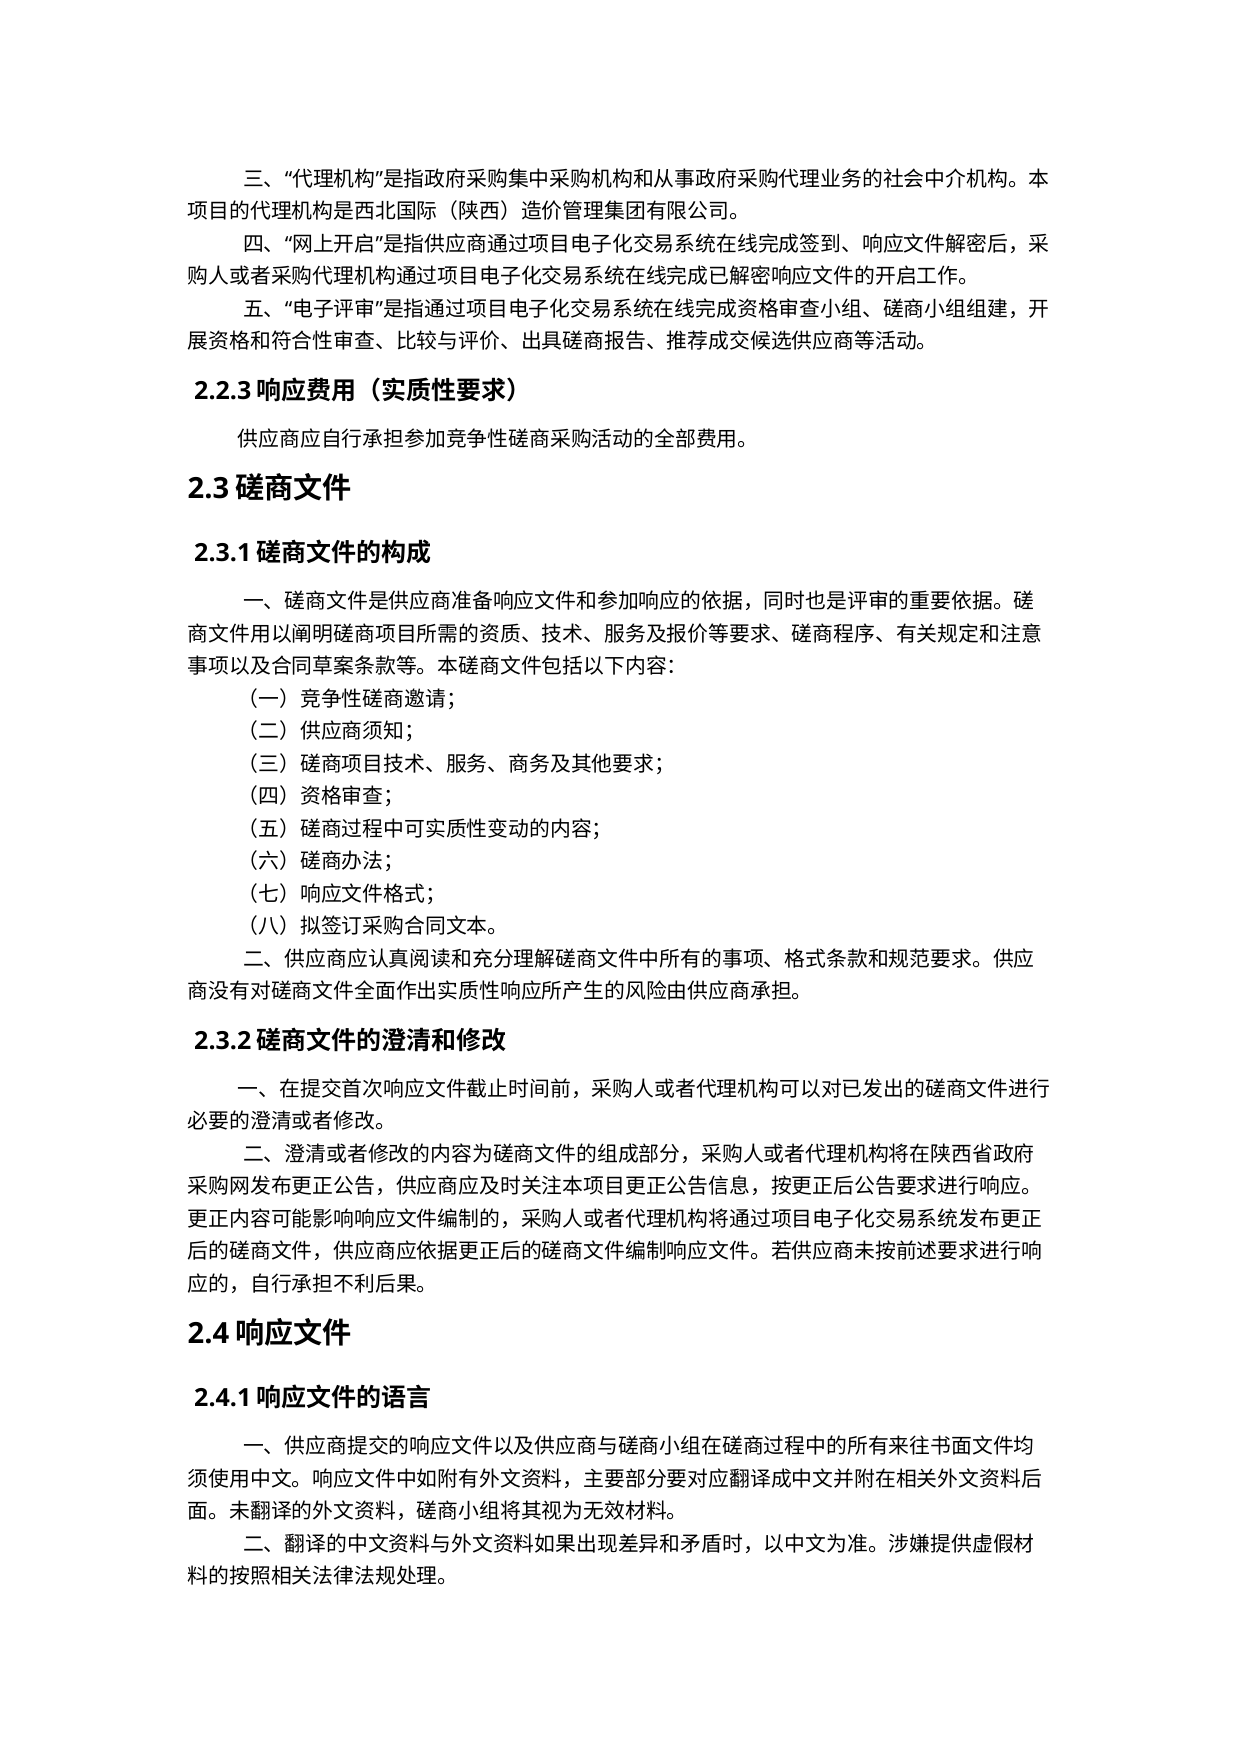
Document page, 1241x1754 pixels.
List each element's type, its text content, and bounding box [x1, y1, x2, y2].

text （八）拟签订采购合同文本。 [187, 909, 1053, 942]
text （五）磋商过程中可实质性变动的内容； [187, 812, 1053, 844]
text 2.4.1响应文件的语言 [187, 1364, 1053, 1429]
text （六）磋商办法； [187, 844, 1053, 877]
text （一）竞争性磋商邀请； [187, 682, 1053, 714]
text 一、供应商提交的响应文件以及供应商与磋商小组在磋商过程中的所有来往书面文件均须使用中文。响应文件中如附有外文资料，主要部分要对应翻译成中文并附在相关外文资料后面。未翻译的外文资料，磋商小组将其视为无效材料。 [187, 1429, 1053, 1527]
text （七）响应文件格式； [187, 877, 1053, 909]
text 2.3.2磋商文件的澄清和修改 [187, 1007, 1053, 1072]
text 2.4响应文件 [187, 1299, 1053, 1364]
text 2.3.1磋商文件的构成 [187, 519, 1053, 584]
text 一、在提交首次响应文件截止时间前，采购人或者代理机构可以对已发出的磋商文件进行必要的澄清或者修改。 [187, 1072, 1053, 1137]
text 二、澄清或者修改的内容为磋商文件的组成部分，采购人或者代理机构将在陕西省政府采购网发布更正公告，供应商应及时关注本项目更正公告信息，按更正后公告要求进行响应。更正内容可能影响响应文件编制的，采购人或者代理机构将通过项目电子化交易系统发布更正后的磋商文件，供应商应依据更正后的磋商文件编制响应文件。若供应商未按前述要求进行响应的，自行承担不利后果。 [187, 1137, 1053, 1299]
text 一、磋商文件是供应商准备响应文件和参加响应的依据，同时也是评审的重要依据。磋商文件用以阐明磋商项目所需的资质、技术、服务及报价等要求、磋商程序、有关规定和注意事项以及合同草案条款等。本磋商文件包括以下内容： [187, 584, 1053, 682]
text 四、“网上开启”是指供应商通过项目电子化交易系统在线完成签到、响应文件解密后，采购人或者采购代理机构通过项目电子化交易系统在线完成已解密响应文件的开启工作。 [187, 227, 1053, 292]
text 2.2.3响应费用（实质性要求） [187, 357, 1053, 422]
text 五、“电子评审”是指通过项目电子化交易系统在线完成资格审查小组、磋商小组组建，开展资格和符合性审查、比较与评价、出具磋商报告、推荐成交候选供应商等活动。 [187, 292, 1053, 357]
text （三）磋商项目技术、服务、商务及其他要求； [187, 747, 1053, 779]
text 供应商应自行承担参加竞争性磋商采购活动的全部费用。 [187, 422, 1053, 454]
text 二、供应商应认真阅读和充分理解磋商文件中所有的事项、格式条款和规范要求。供应商没有对磋商文件全面作出实质性响应所产生的风险由供应商承担。 [187, 942, 1053, 1007]
text 2.3磋商文件 [187, 454, 1053, 519]
text 二、翻译的中文资料与外文资料如果出现差异和矛盾时，以中文为准。涉嫌提供虚假材料的按照相关法律法规处理。 [187, 1527, 1053, 1592]
text 三、“代理机构”是指政府采购集中采购机构和从事政府采购代理业务的社会中介机构。本项目的代理机构是西北国际（陕西）造价管理集团有限公司。 [187, 162, 1053, 227]
text （二）供应商须知； [187, 714, 1053, 747]
text （四）资格审查； [187, 779, 1053, 812]
